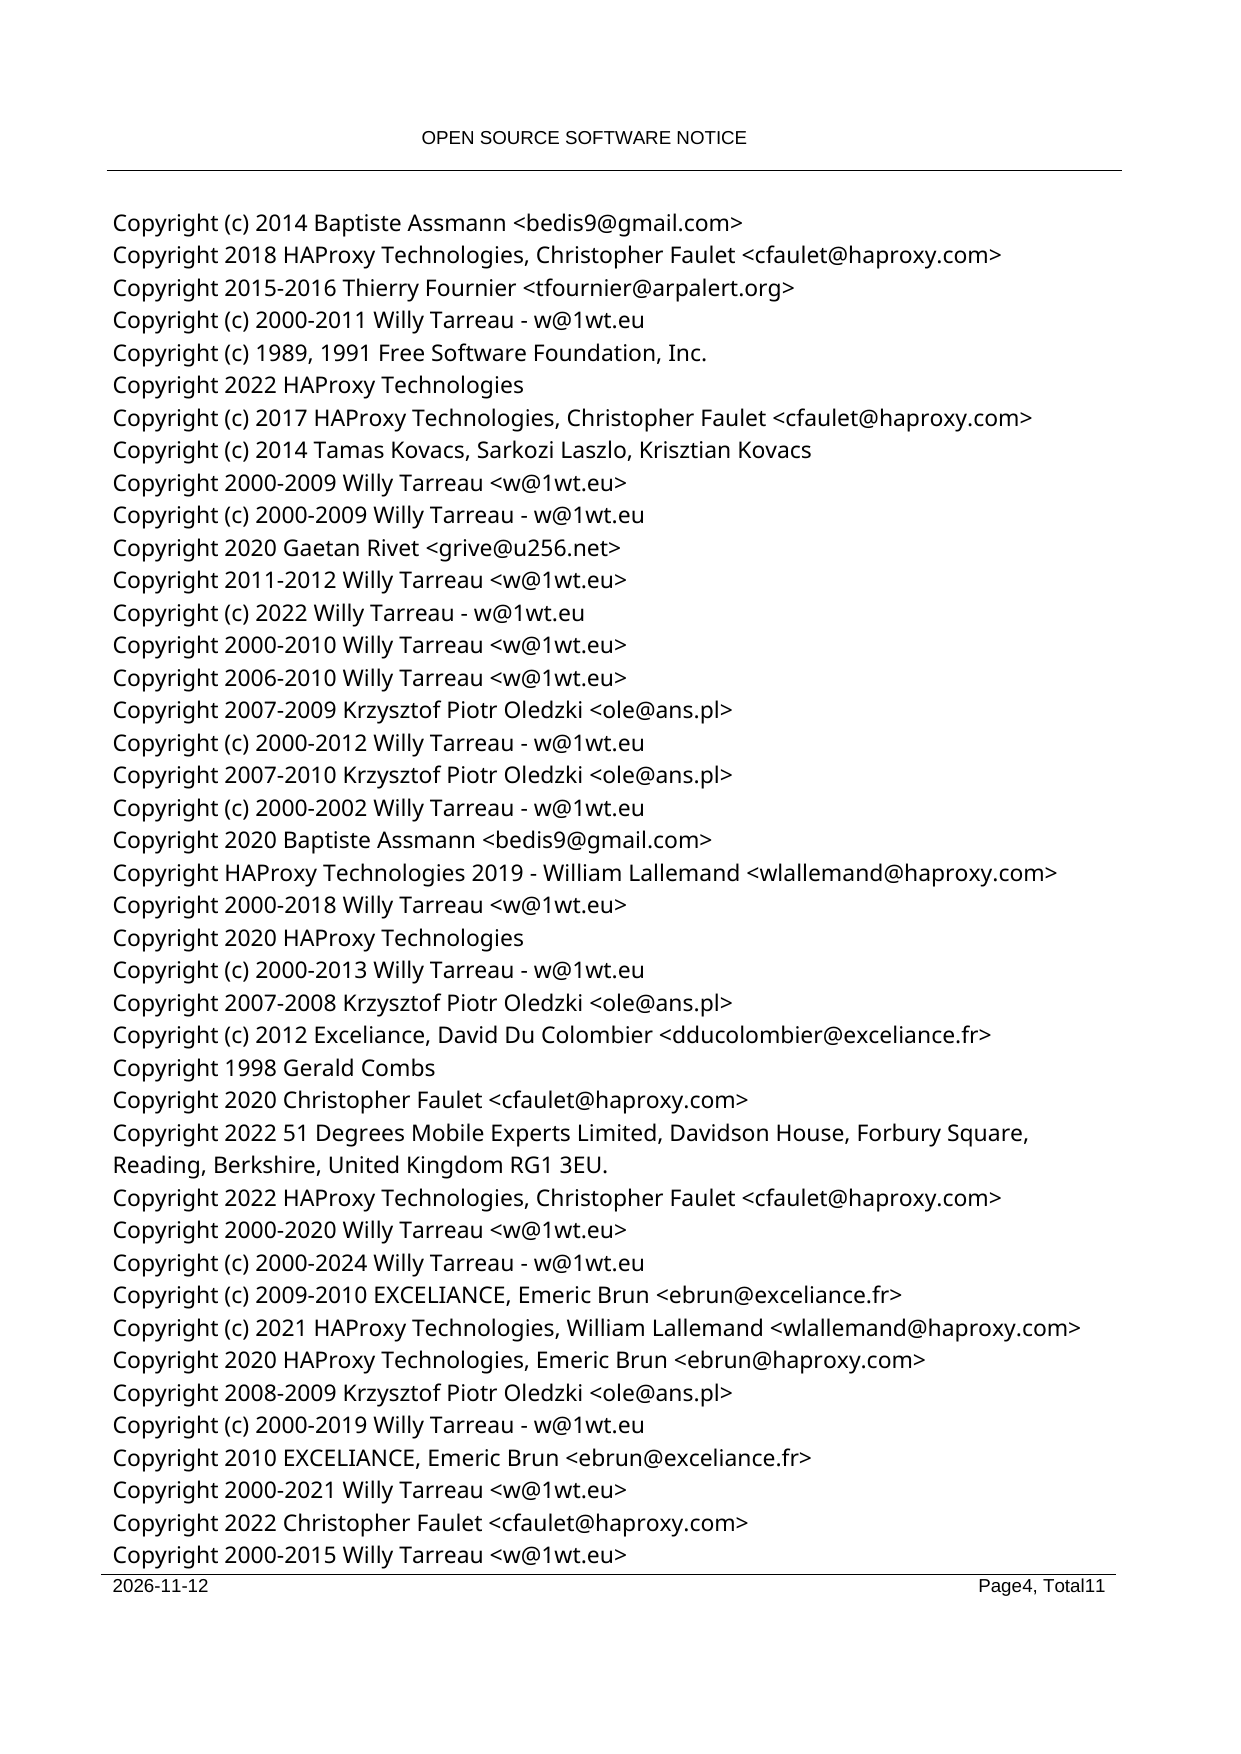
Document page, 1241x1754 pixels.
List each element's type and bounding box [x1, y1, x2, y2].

text [112, 206, 1128, 1571]
